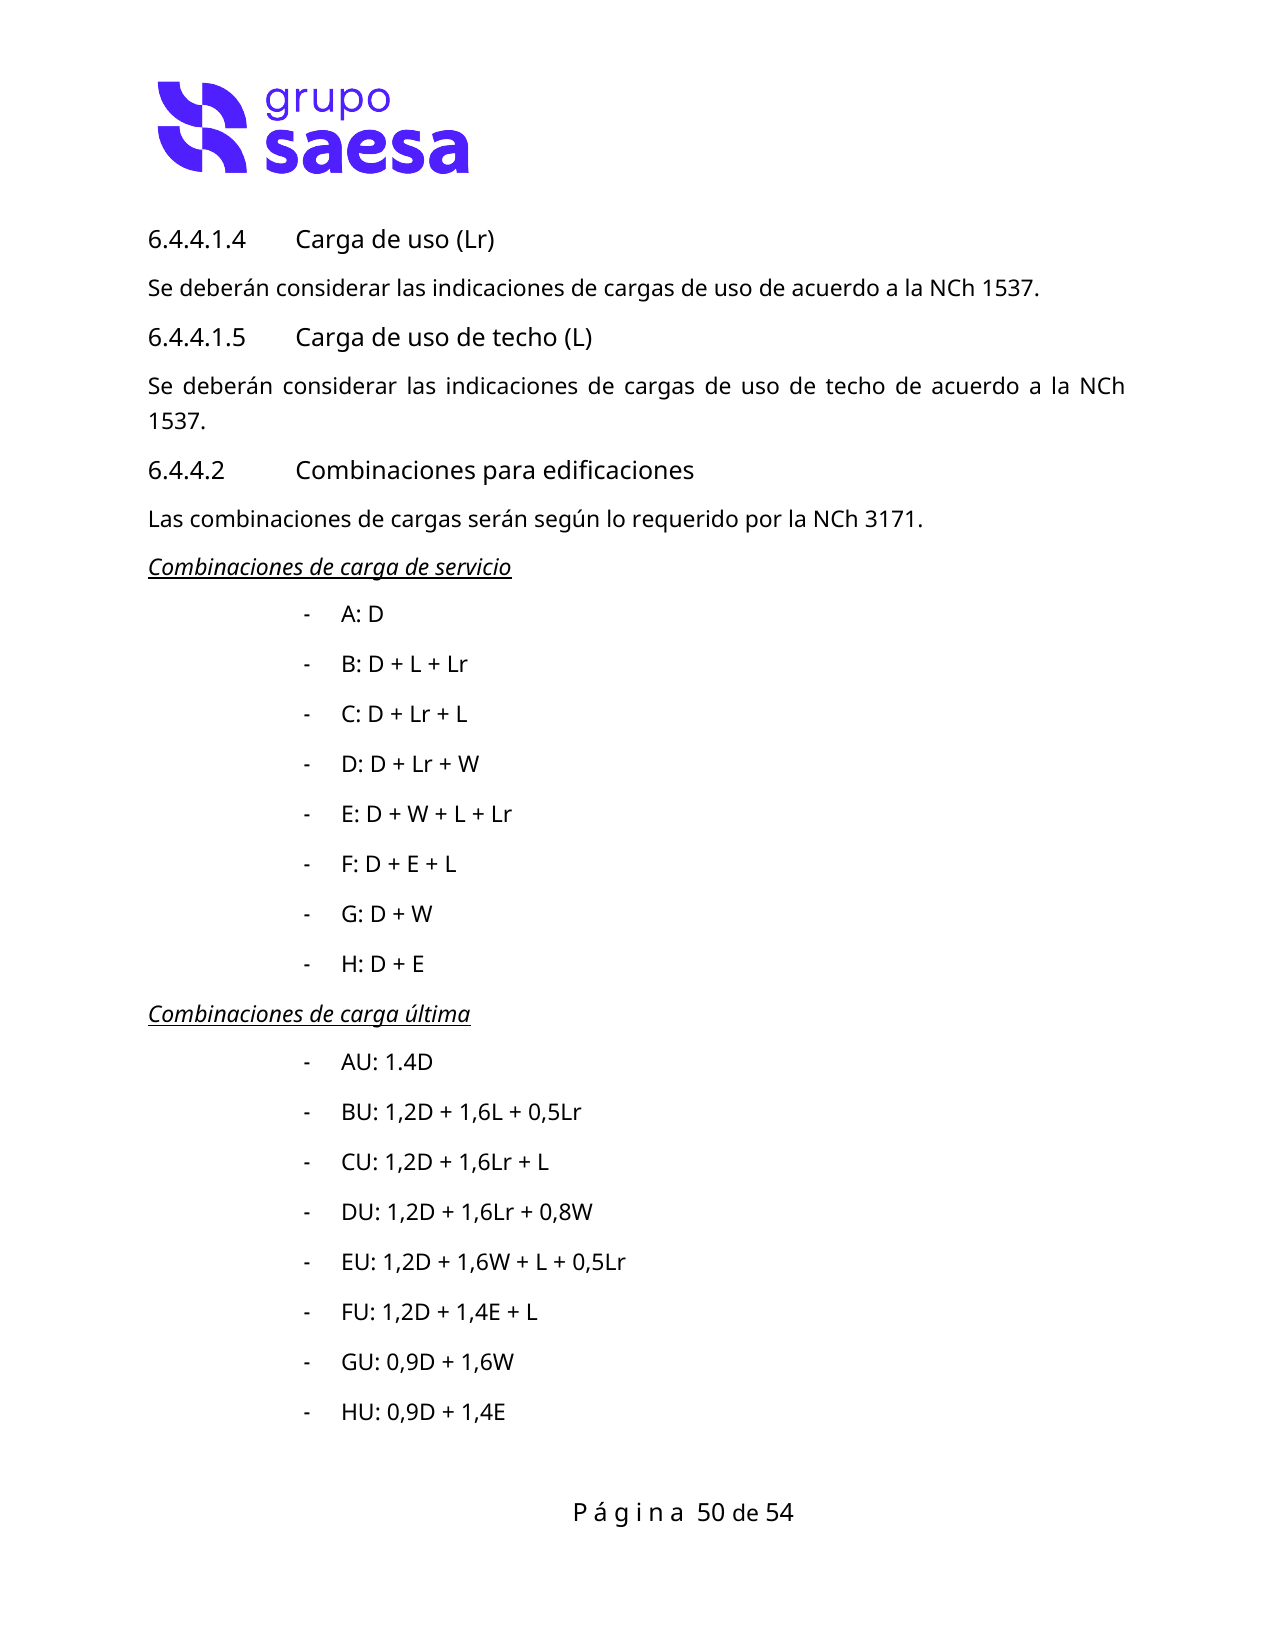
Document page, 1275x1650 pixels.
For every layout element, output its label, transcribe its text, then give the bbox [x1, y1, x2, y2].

subtitle Combinaciones para edificaciones [148, 453, 1127, 487]
list C: D + Lr + L [303, 698, 1127, 729]
list F: D + E + L [303, 848, 1127, 879]
text Combinaciones de carga última [148, 998, 1127, 1029]
text Se deberán considerar las indicaciones de cargas de uso de acuerdo a la NCh 1537. [148, 272, 1127, 303]
list EU: 1,2D + 1,6W + L + 0,5Lr [303, 1246, 1127, 1277]
list D: D + Lr + W [303, 748, 1127, 779]
list CU: 1,2D + 1,6Lr + L [303, 1146, 1127, 1177]
list DU: 1,2D + 1,6Lr + 0,8W [303, 1196, 1127, 1227]
list H: D + E [303, 948, 1127, 979]
list G: D + W [303, 898, 1127, 929]
list GU: 0,9D + 1,6W [303, 1346, 1127, 1377]
list AU: 1.4D [303, 1046, 1127, 1077]
list E: D + W + L + Lr [303, 798, 1127, 829]
list A: D [303, 598, 1127, 629]
list FU: 1,2D + 1,4E + L [303, 1296, 1127, 1327]
picture [147, 73, 478, 177]
list HU: 0,9D + 1,4E [303, 1396, 1127, 1427]
list B: D + L + Lr [303, 648, 1127, 679]
text Combinaciones de carga de servicio [148, 551, 1127, 582]
text Las combinaciones de cargas serán según lo requerido por la NCh 3171. [148, 503, 1127, 534]
subtitle Carga de uso (Lr) [148, 221, 1127, 256]
subtitle Carga de uso de techo (L) [148, 319, 1127, 354]
text Se deberán considerar las indicaciones de cargas de uso de techo de acuerdo a la NCh 1537. [148, 370, 1127, 436]
list BU: 1,2D + 1,6L + 0,5Lr [303, 1096, 1127, 1127]
